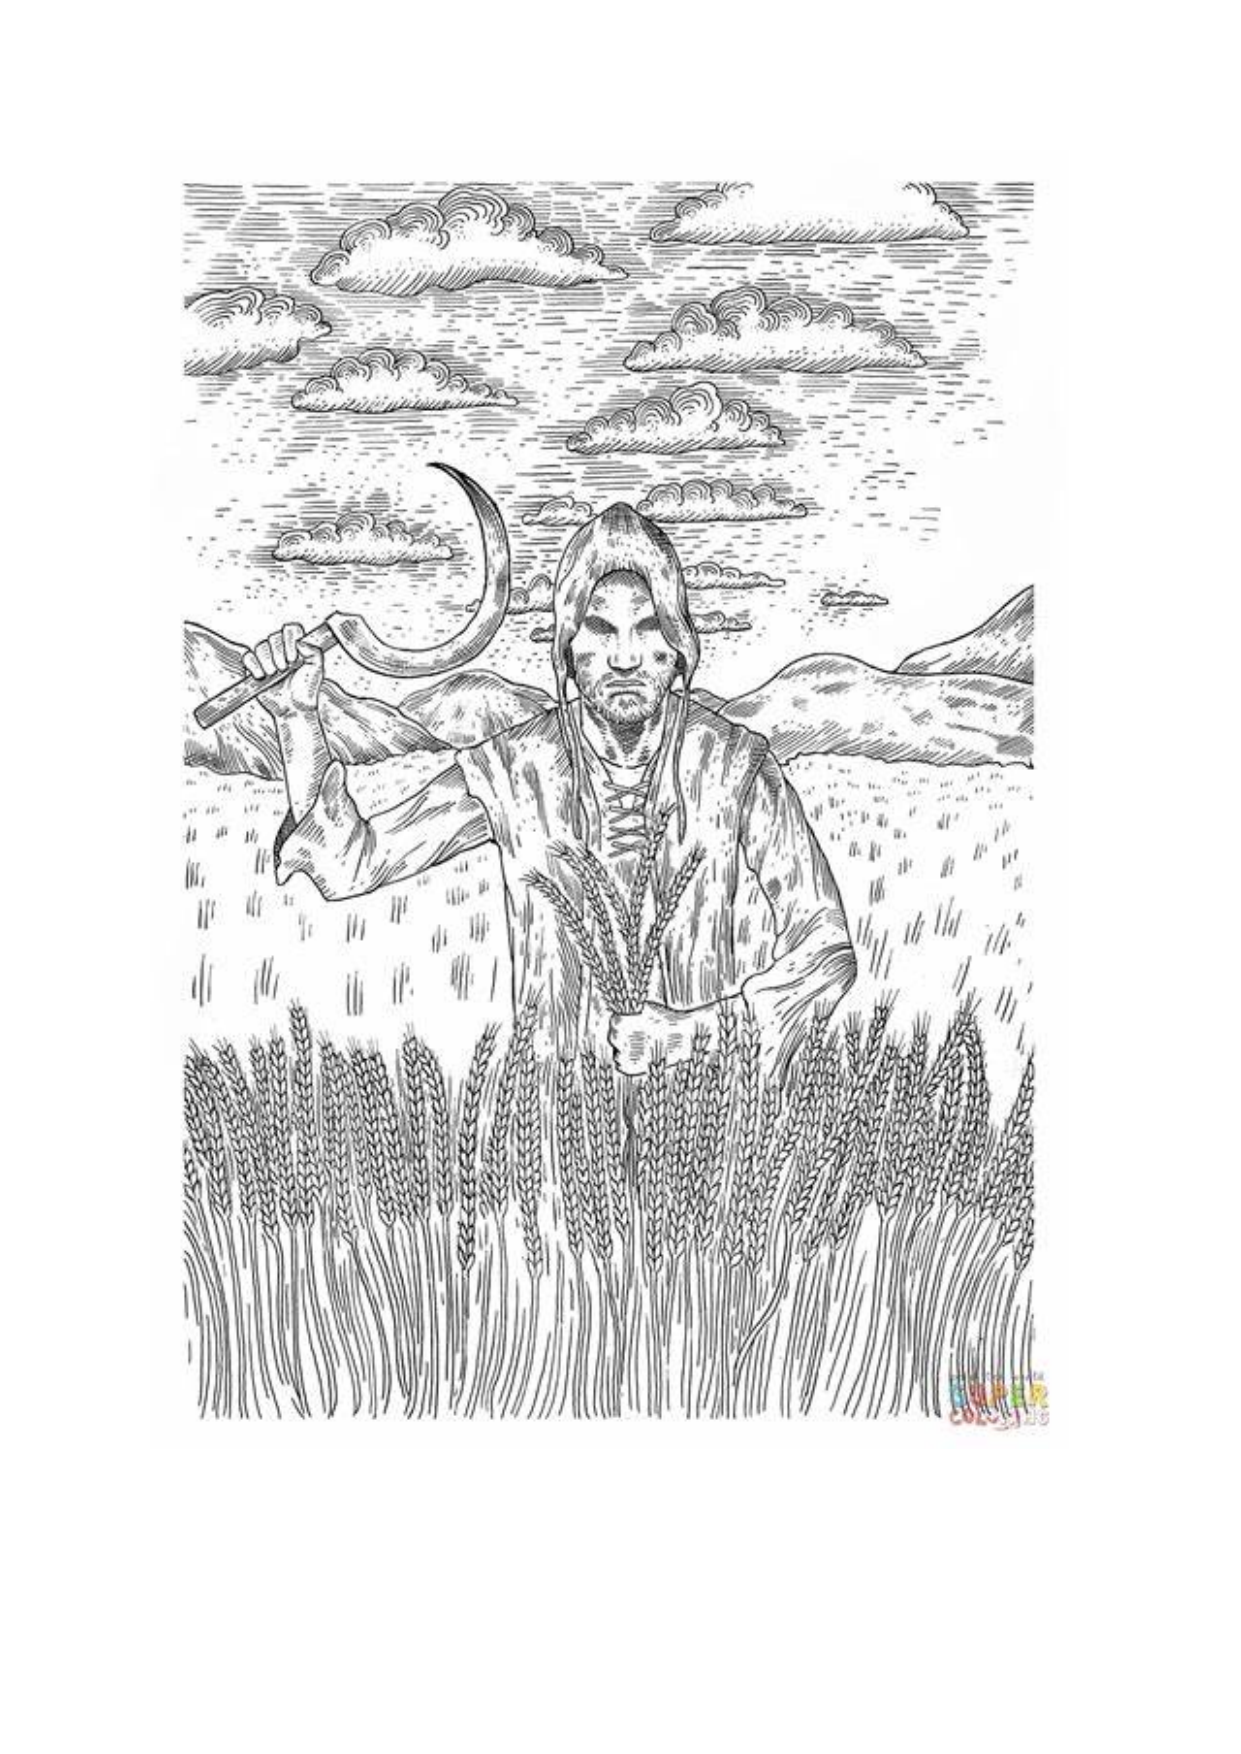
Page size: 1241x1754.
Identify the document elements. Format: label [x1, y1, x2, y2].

picture [150, 150, 1069, 1449]
